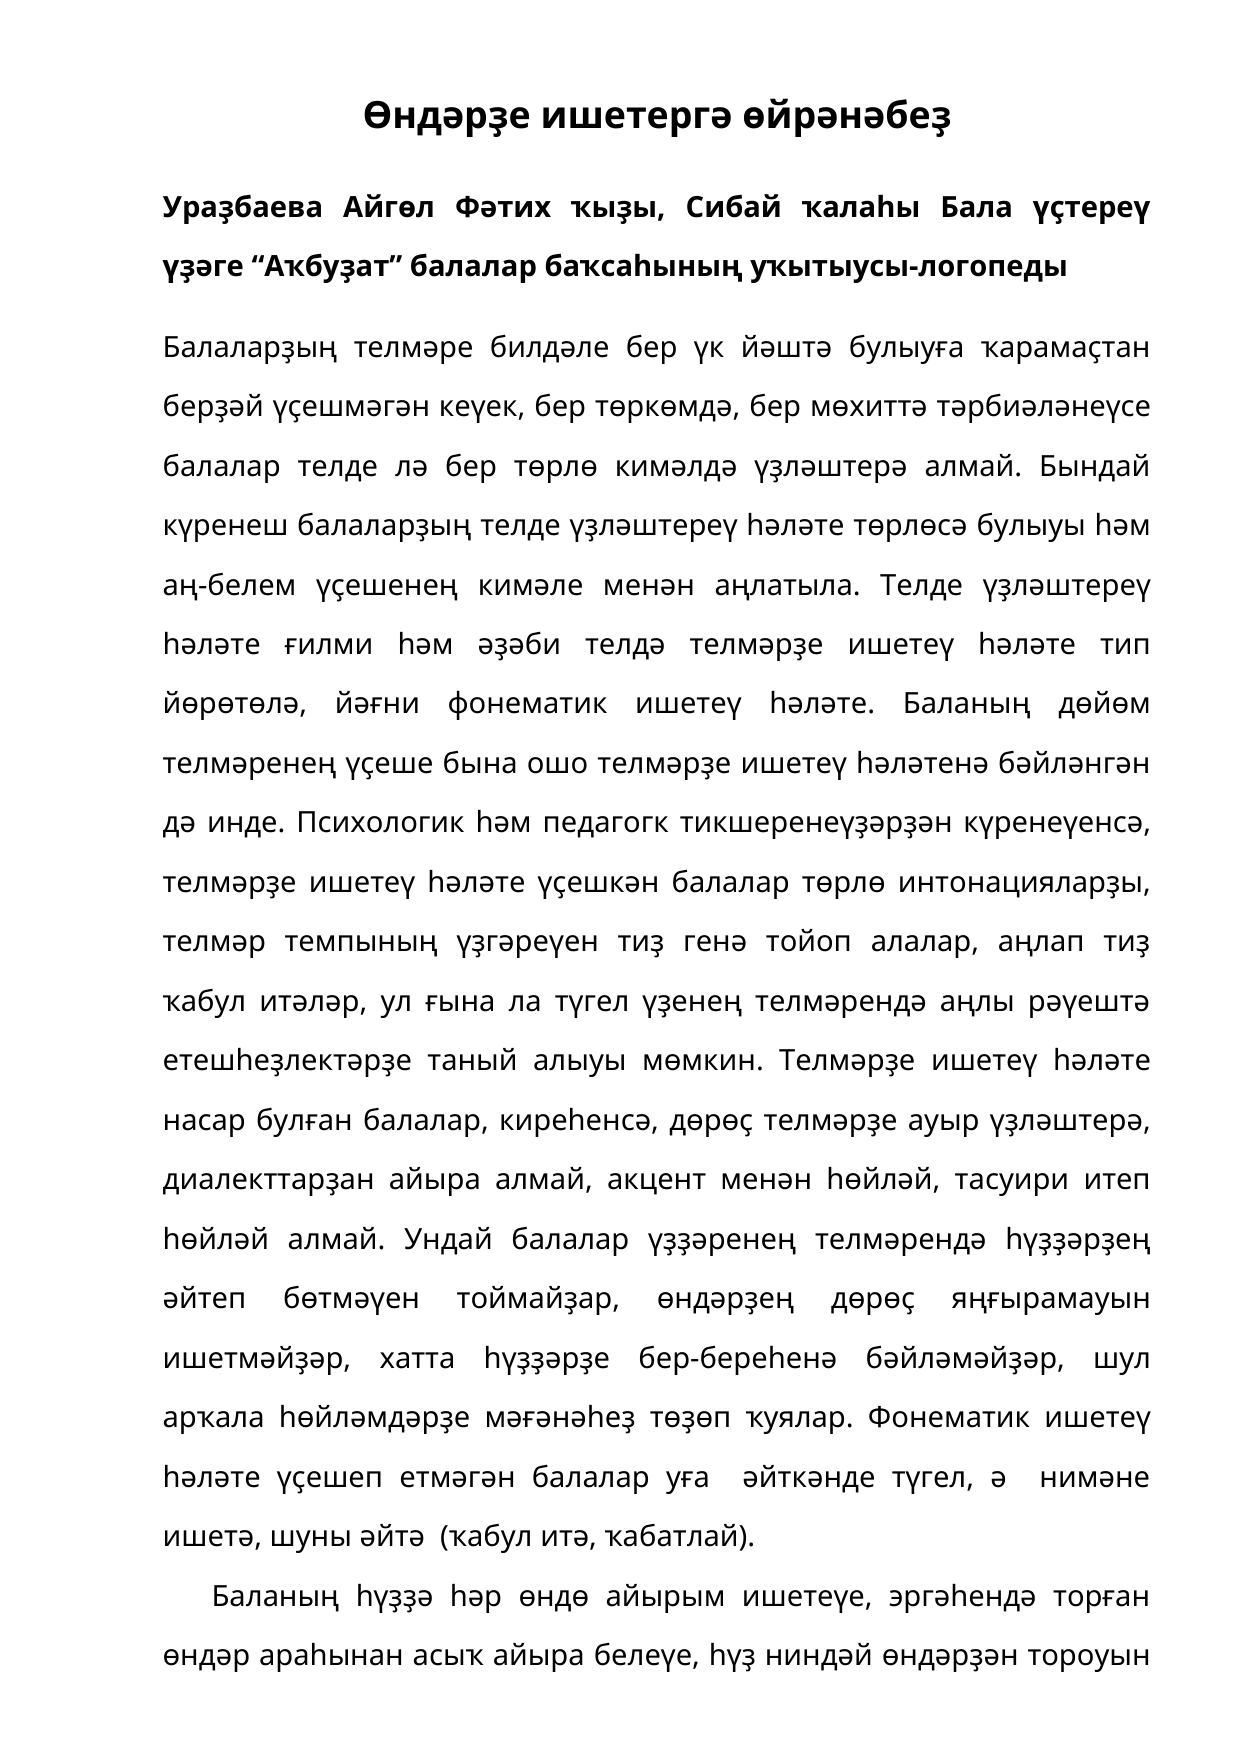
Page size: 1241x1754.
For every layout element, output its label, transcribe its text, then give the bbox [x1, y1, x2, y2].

text Балаларҙың телмәре билдәле бер үк йәштә булыуға ҡарамаҫтан берҙәй үҫешмәгән кеүек, бер төркөмдә, бер мөхиттә тәрбиәләнеүсе балалар телде лә бер төрлө кимәлдә үҙләштерә алмай. Бындай күренеш балаларҙың телде үҙләштереү һәләте төрлөсә булыуы һәм аң-белем үҫешенең кимәле менән аңлатыла. Телде үҙләштереү һәләте ғилми һәм әҙәби телдә телмәрҙе ишетеү һәләте тип йөрөтөлә, йәғни фонематик ишетеү һәләте. Баланың дөйөм телмәренең үҫеше бына ошо телмәрҙе ишетеү һәләтенә бәйләнгән дә инде. Психологик һәм педагогк тикшеренеүҙәрҙән күренеүенсә, телмәрҙе ишетеү һәләте үҫешкән балалар төрлө интонацияларҙы, телмәр темпының үҙгәреүен тиҙ генә тойоп алалар, аңлап тиҙ ҡабул итәләр, ул ғына ла түгел үҙенең телмәрендә аңлы рәүештә етешһеҙлектәрҙе таный алыуы мөмкин. Телмәрҙе ишетеү һәләте насар булған балалар, киреһенсә, дөрөҫ телмәрҙе ауыр үҙләштерә, диалекттарҙан айыра алмай, акцент менән һөйләй, тасуири итеп һөйләй алмай. Ундай балалар үҙҙәренең телмәрендә һүҙҙәрҙең әйтеп бөтмәүен тоймайҙар, өндәрҙең дөрөҫ яңғырамауын ишетмәйҙәр, хатта һүҙҙәрҙе бер-береһенә бәйләмәйҙәр, шул арҡала һөйләмдәрҙе мәғәнәһеҙ төҙөп ҡуялар. Фонематик ишетеү һәләте үҫешеп етмәгән балалар уға әйткәнде түгел, ә нимәне ишетә, шуны әйтә (ҡабул итә, ҡабатлай). [162, 326, 1152, 1555]
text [162, 1575, 1152, 1674]
text Өндәрҙе ишетергә өйрәнәбеҙ [162, 89, 1152, 140]
text Ураҙбаева Айгөл Фәтих ҡыҙы, Сибай ҡалаһы Бала үҫтереү үҙәге “Аҡбуҙат” балалар баҡсаһының уҡытыусы-логопеды [162, 186, 1152, 285]
